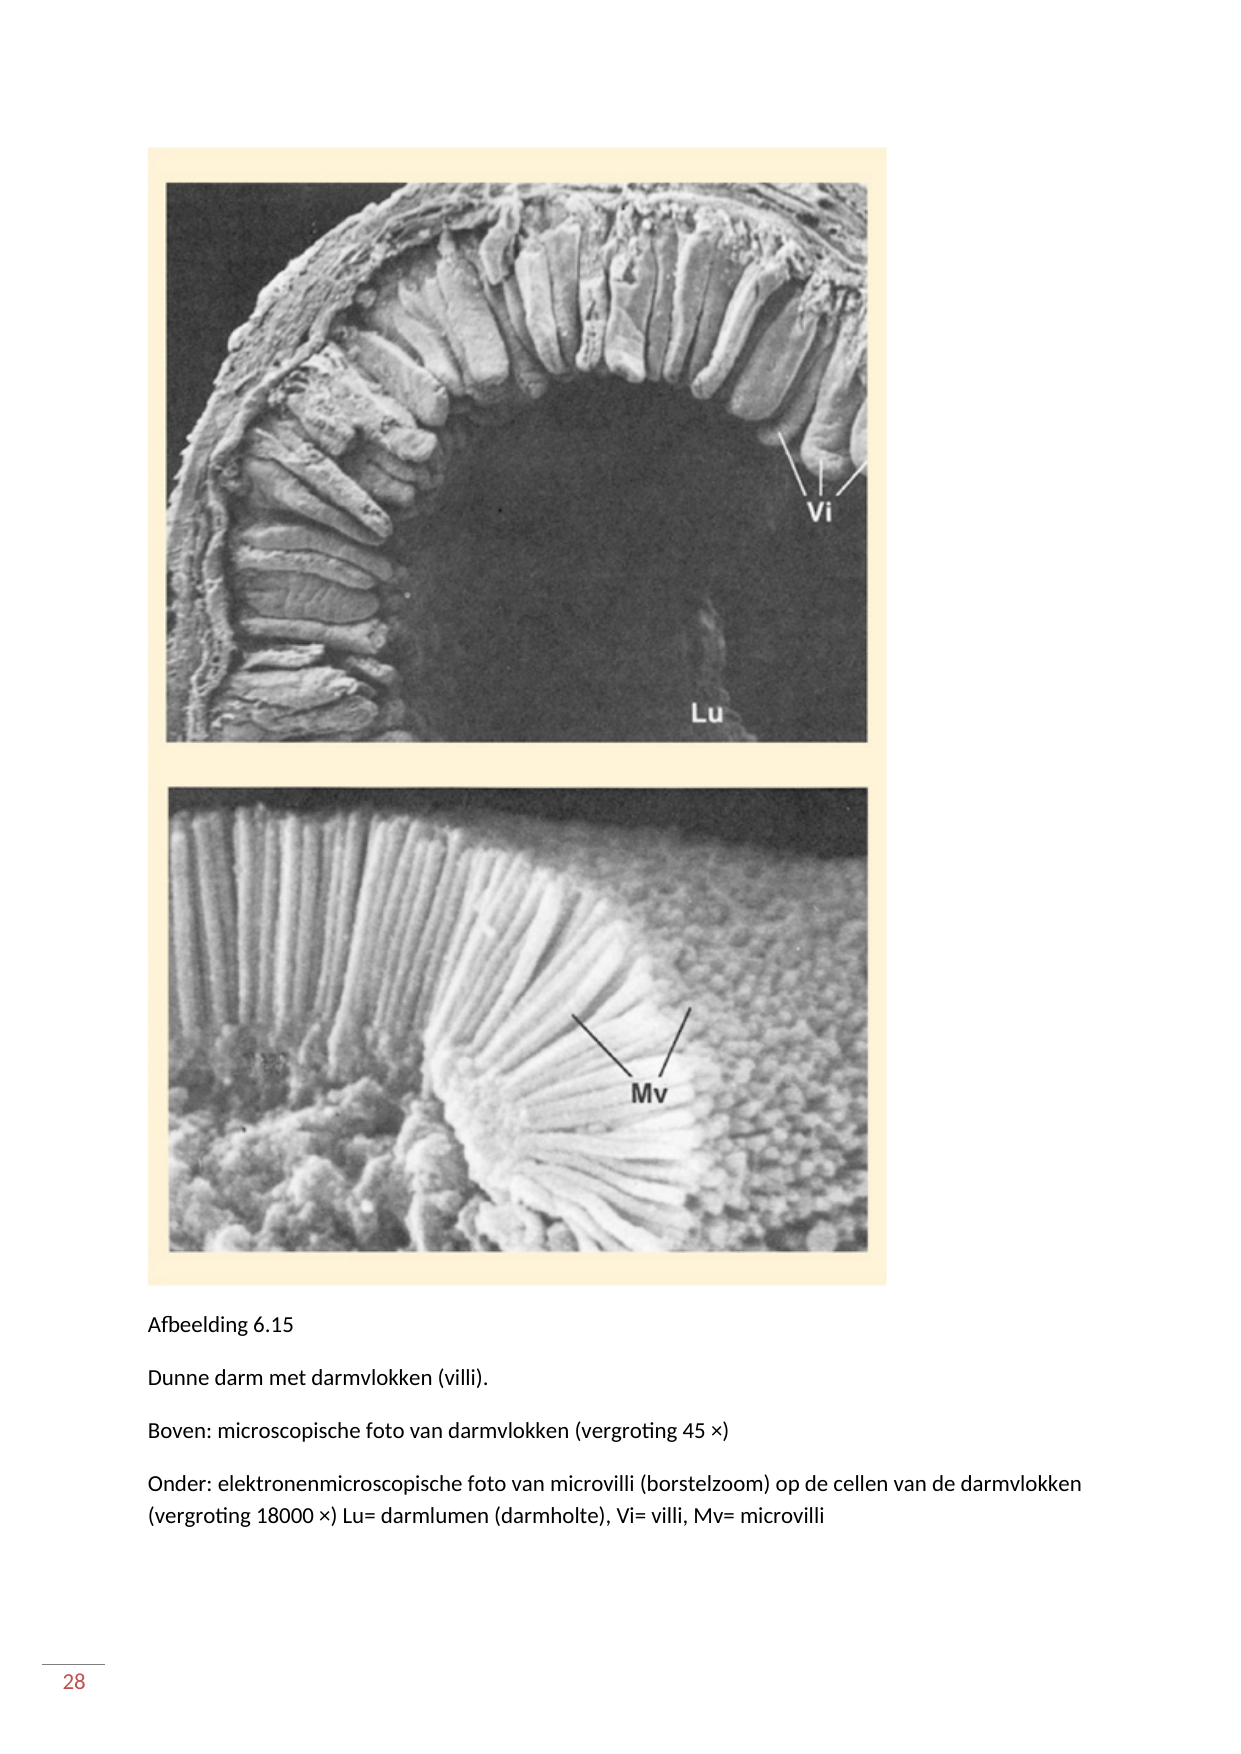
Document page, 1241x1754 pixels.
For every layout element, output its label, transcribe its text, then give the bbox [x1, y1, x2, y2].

text Afbeelding 6.15 [148, 1310, 1093, 1338]
text Boven: microscopische foto van darmvlokken (vergroting 45 ×) [148, 1416, 1093, 1444]
text Onder: elektronenmicroscopische foto van microvilli (borstelzoom) op de cellen van de darmvlokken (vergroting 18000 ×) Lu= darmlumen (darmholte), Vi= villi, Mv= microvilli [148, 1469, 1093, 1529]
picture [147, 147, 887, 1286]
text Dunne darm met darmvlokken (villi). [148, 1363, 1093, 1391]
